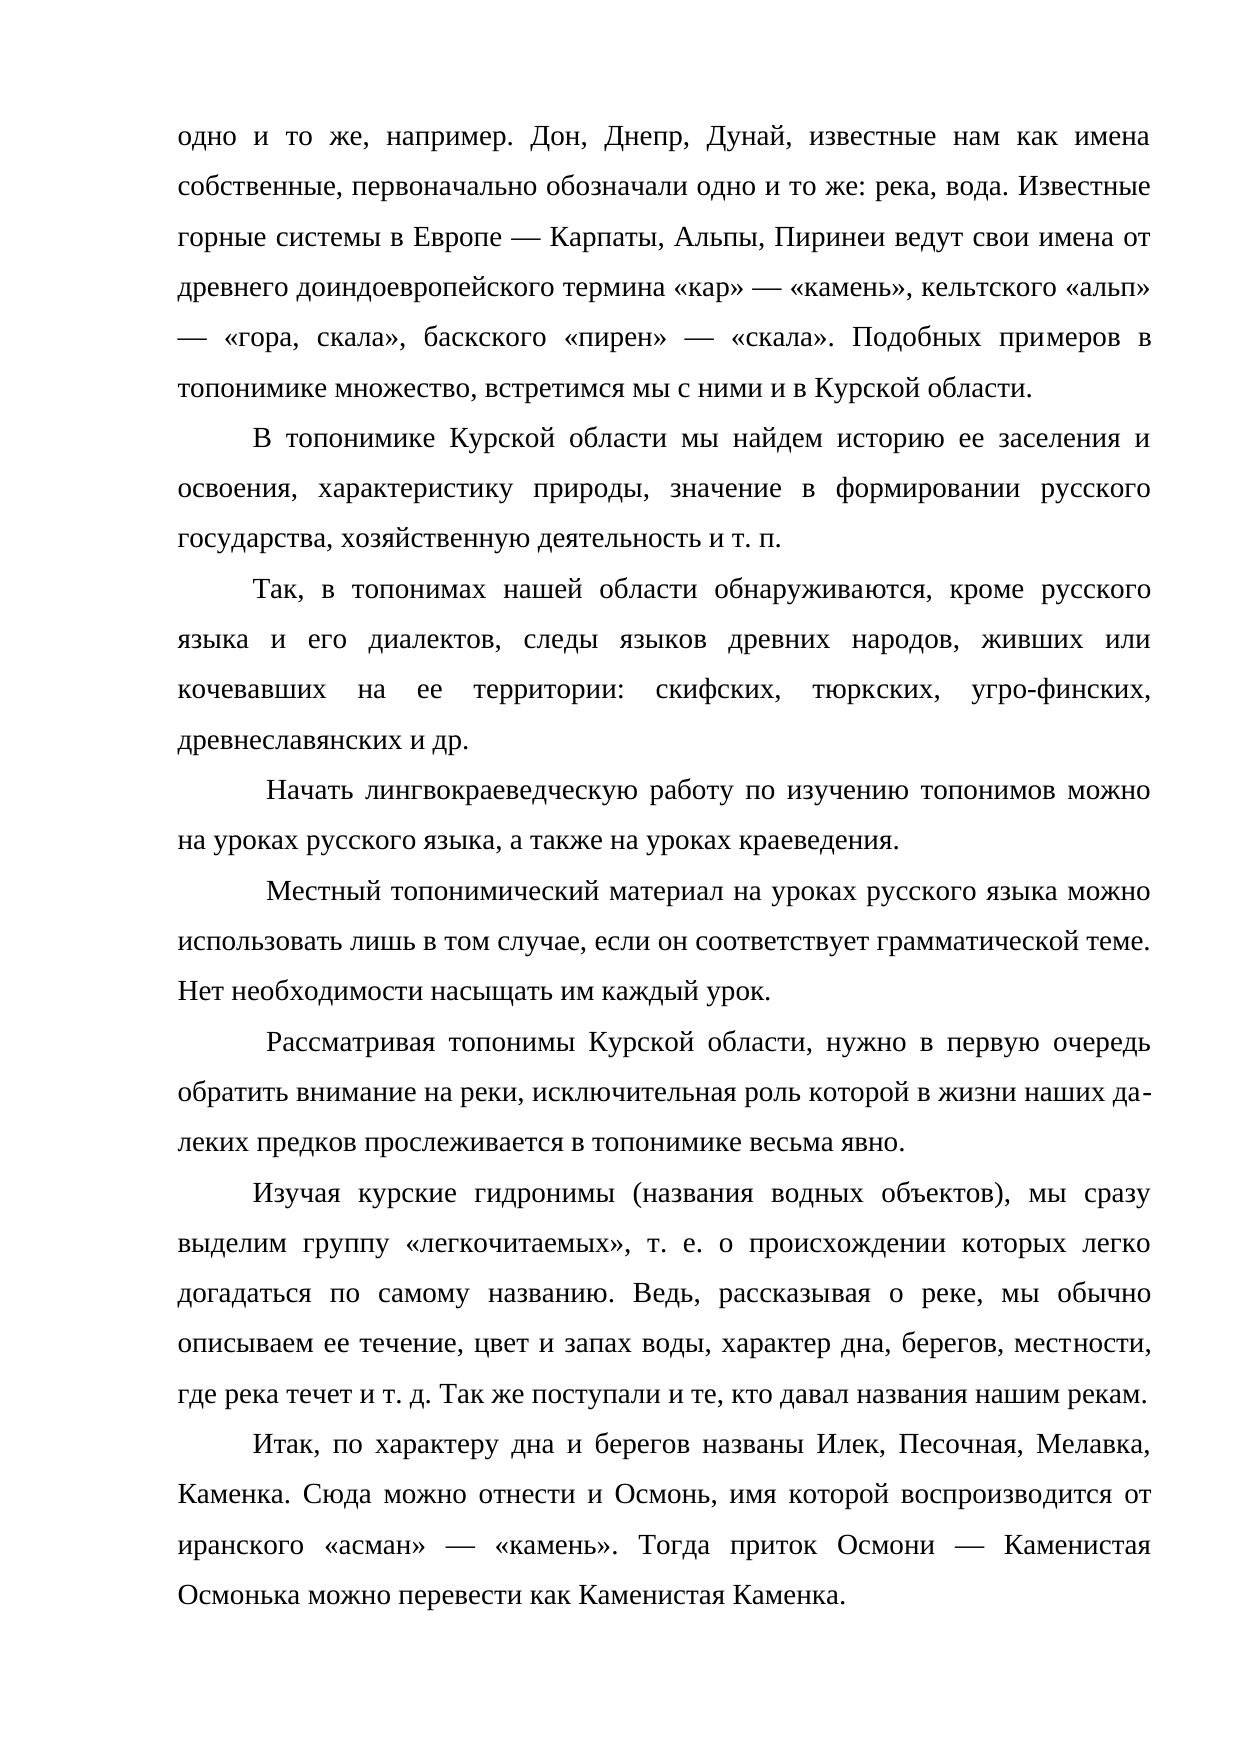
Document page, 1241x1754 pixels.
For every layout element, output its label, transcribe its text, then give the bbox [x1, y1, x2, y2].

text Начать лингвокраеведческую работу по изучению топонимов можно на уроках русского языка, а также на уроках краеведения. [177, 772, 1152, 856]
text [177, 118, 1152, 403]
text Так, в топонимах нашей области обнаруживаются, кроме русского языка и его диалектов, следы языков древних народов, живших или кочевавших на ее территории: скифских, тюркских, угро-финских, древнеславянских и др. [177, 571, 1152, 755]
text Изучая курские гидронимы (названия водных объектов), мы сразу выделим группу «легкочитаемых», т. е. о происхождении которых легко догадаться по самому названию. Ведь, рассказывая о реке, мы обычно описываем ее течение, цвет и запах воды, характер дна, берегов, местности, где река течет и т. д. Так же поступали и те, кто давал названия нашим рекам. [177, 1175, 1152, 1409]
text Местный топонимический материал на уроках русского языка можно использовать лишь в том случае, если он соответствует грамматической теме. Нет необходимости насыщать им каждый урок. [177, 873, 1152, 1007]
text В топонимике Курской области мы найдем историю ее заселения и освоения, характеристику природы, значение в формировании русского государства, хозяйственную деятельность и т. п. [177, 420, 1152, 554]
text Итак, по характеру дна и берегов названы Илек, Песочная, Мелавка, Каменка. Сюда можно отнести и Осмонь, имя которой воспроизводится от иранского «асман» — «камень». Тогда приток Осмони — Каменистая Осмонька можно перевести как Каменистая Каменка. [177, 1426, 1152, 1611]
text Рассматривая топонимы Курской области, нужно в первую очередь обратить внимание на реки, исключительная роль которой в жизни наших далеких предков прослеживается в топонимике весьма явно. [177, 1024, 1152, 1158]
